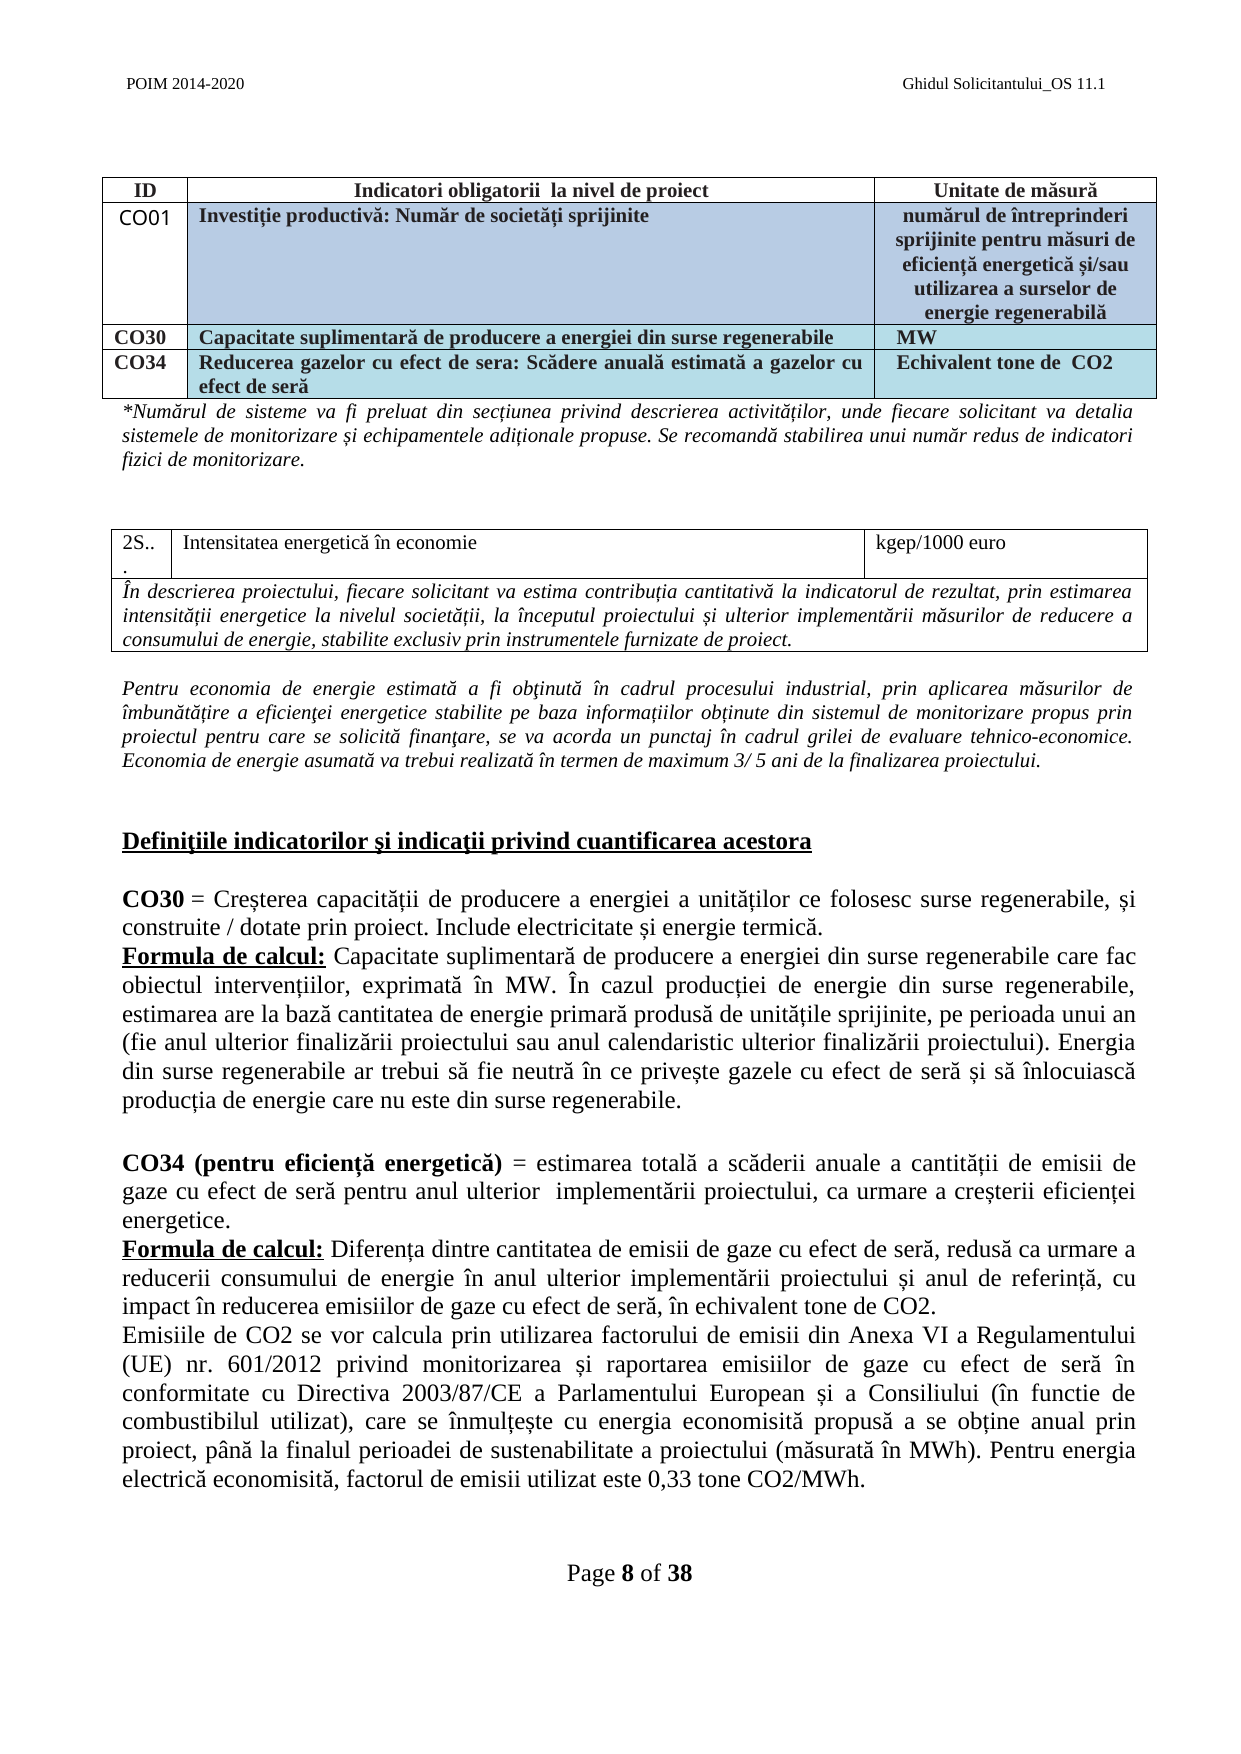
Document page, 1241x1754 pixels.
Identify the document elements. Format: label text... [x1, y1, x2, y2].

text Formula de calcul: Capacitate suplimentară de producere a energiei din surse regenerabile care fac obiectul intervențiilor, exprimată în MW. În cazul producției de energie din surse regenerabile, estimarea are la bază cantitatea de energie primară produsă de unitățile sprijinite, pe perioada unui an (fie anul ulterior finalizării proiectului sau anul calendaristic ulterior finalizării proiectului). Energia din surse regenerabile ar trebui să fie neutră în ce privește gazele cu efect de seră și să înlocuiască producția de energie care nu este din surse regenerabile. [122, 941, 1137, 1114]
table_cell CO01 [103, 203, 187, 324]
table_cell Reducerea gazelor cu efect de sera: Scădere anuală estimată a gazelor cu efect de seră [188, 350, 874, 398]
table_cell Investiție productivă: Număr de societăți sprijinite [188, 203, 874, 324]
text Definiţiile indicatorilor şi indicaţii privind cuantificarea acestora [122, 826, 1137, 855]
table_header ID [103, 178, 187, 202]
table_header kgep/1000 euro [865, 530, 1147, 578]
text CO34 (pentru eficiență energetică) = estimarea totală a scăderii anuale a cantității de emisii de gaze cu efect de seră pentru anul ulterior implementării proiectului, ca urmare a creșterii eficienței energetice. [122, 1148, 1137, 1234]
text CO30 = Creșterea capacității de producere a energiei a unităților ce folosesc surse regenerabile, și construite / dotate prin proiect. Include electricitate și energie termică. [122, 884, 1137, 941]
table_header Intensitatea energetică în economie [172, 530, 864, 578]
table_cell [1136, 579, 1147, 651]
table_cell numărul de întreprinderi sprijinite pentru măsuri de eficiență energetică și/sau utilizarea a surselor de energie regenerabilă [875, 203, 1156, 324]
table_cell MW [875, 325, 1156, 349]
table_cell Capacitate suplimentară de producere a energiei din surse regenerabile [188, 325, 874, 349]
text *Numărul de sisteme va fi preluat din secțiunea privind descrierea activităților, unde fiecare solicitant va detalia sistemele de monitorizare și echipamentele adiționale propuse. Se recomandă stabilirea unui număr redus de indicatori fizici de monitorizare. [122, 399, 1137, 471]
table_cell CO30 [103, 325, 187, 349]
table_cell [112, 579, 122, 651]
table_cell Echivalent tone de CO2 [875, 350, 1156, 398]
table_header Unitate de măsură [875, 178, 1156, 202]
text Formula de calcul: Diferența dintre cantitatea de emisii de gaze cu efect de seră, redusă ca urmare a reducerii consumului de energie în anul ulterior implementării proiectului și anul de referință, cu impact în reducerea emisiilor de gaze cu efect de seră, în echivalent tone de CO2. [122, 1234, 1137, 1320]
table_header Indicatori obligatorii la nivel de proiect [188, 178, 874, 202]
text Emisiile de CO2 se vor calcula prin utilizarea factorului de emisii din Anexa VI a Regulamentului (UE) nr. 601/2012 privind monitorizarea și raportarea emisiilor de gaze cu efect de seră în conformitate cu Directiva 2003/87/CE a Parlamentului European și a Consiliului (în functie de combustibilul utilizat), care se înmulțește cu energia economisită propusă a se obține anual prin proiect, până la finalul perioadei de sustenabilitate a proiectului (măsurată în MWh). Pentru energia electrică economisită, factorul de emisii utilizat este 0,33 tone CO2/MWh. [122, 1320, 1137, 1493]
table_cell CO34 [103, 350, 187, 398]
text Pentru economia de energie estimată a fi obţinută în cadrul procesului industrial, prin aplicarea măsurilor de îmbunătățire a eficienţei energetice stabilite pe baza informațiilor obținute din sistemul de monitorizare propus prin proiectul pentru care se solicită finanţare, se va acorda un punctaj în cadrul grilei de evaluare tehnico-economice. Economia de energie asumată va trebui realizată în termen de maximum 3/ 5 ani de la finalizarea proiectului. [122, 676, 1137, 772]
